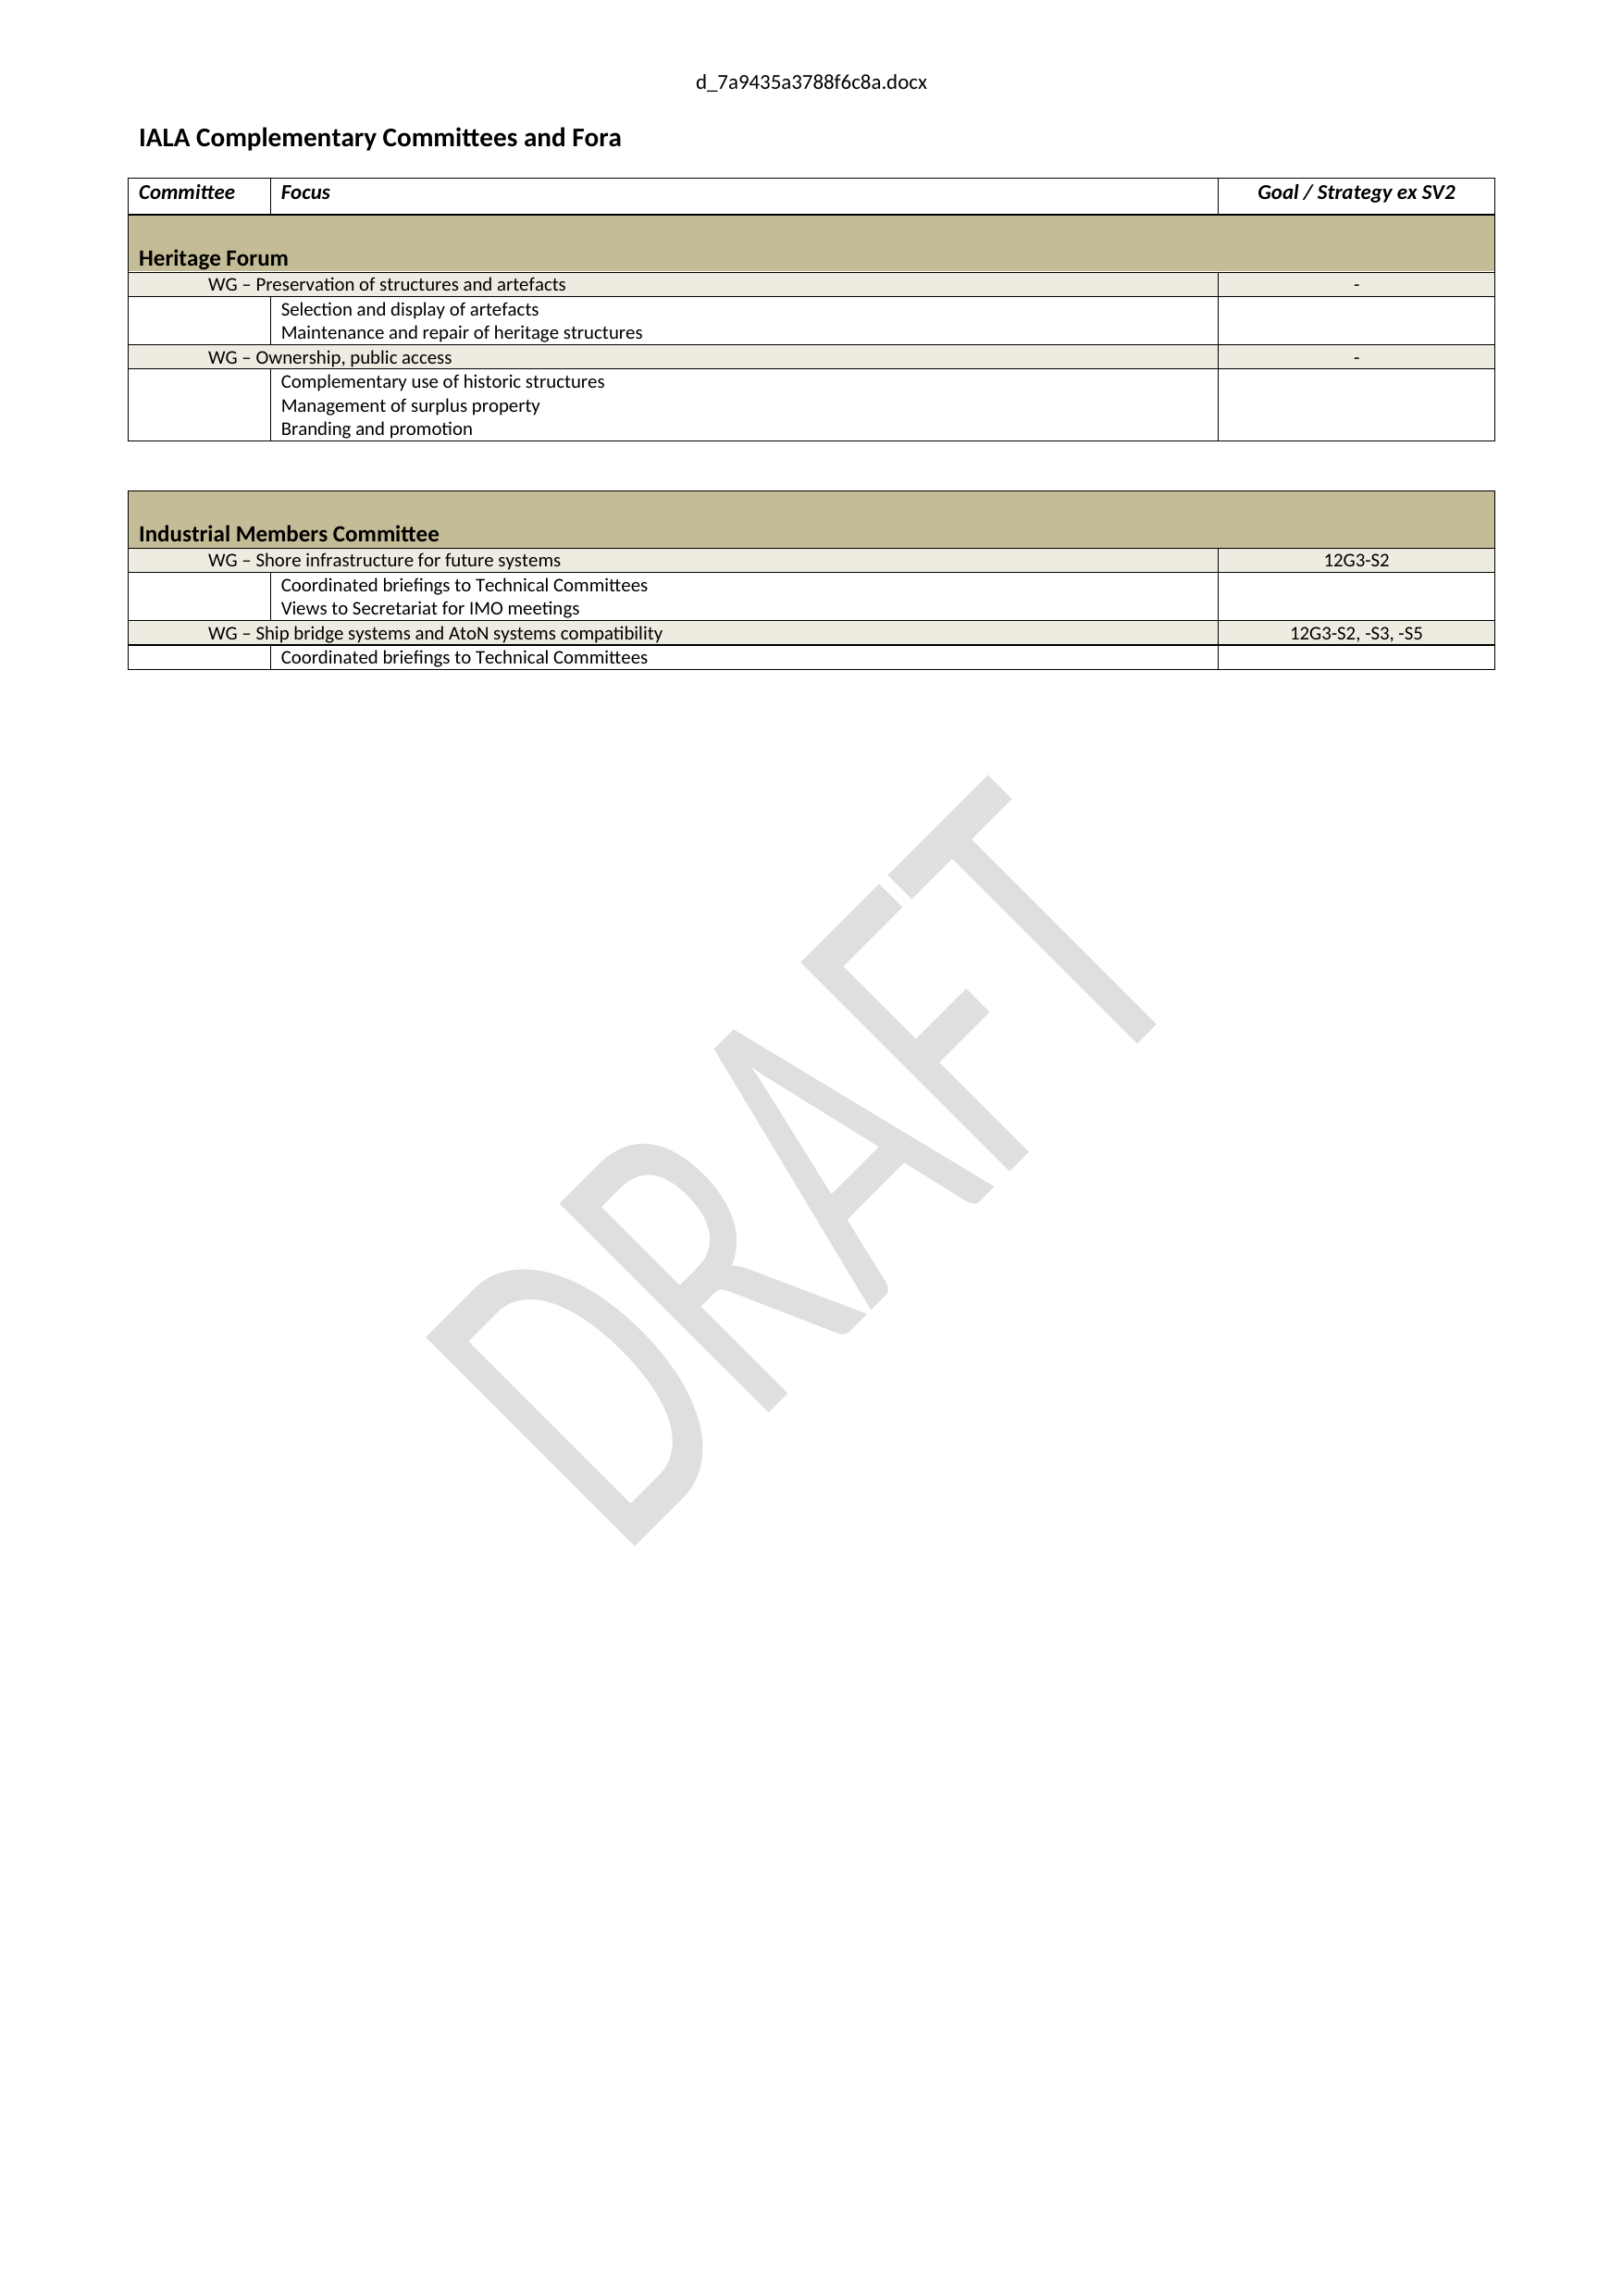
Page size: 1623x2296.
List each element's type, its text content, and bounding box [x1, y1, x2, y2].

table_header Committee [129, 179, 270, 214]
table_cell Heritage Forum [129, 216, 1494, 271]
table_cell [129, 297, 270, 344]
table_cell [1219, 369, 1494, 441]
table_header Goal / Strategy ex SV2 [1219, 179, 1494, 214]
table_cell WG – Ship bridge systems and AtoN systems compatibility [129, 621, 1218, 644]
table_cell [129, 646, 270, 669]
table_cell [1219, 646, 1494, 669]
table_header Focus [271, 179, 1218, 214]
table_cell Coordinated briefings to Technical Committees [271, 646, 1218, 669]
table_cell - [1219, 345, 1494, 368]
table_cell Complementary use of historic structures Management of surplus property Branding and promotion [271, 369, 1218, 441]
table_cell 12G3-S2 [1219, 549, 1494, 572]
table_cell Coordinated briefings to Technical Committees Views to Secretariat for IMO meetings [271, 573, 1218, 620]
table_cell [129, 573, 270, 620]
table_cell [1219, 573, 1494, 620]
table_cell WG – Ownership, public access [129, 345, 1218, 368]
table_cell WG – Preservation of structures and artefacts [129, 273, 1218, 296]
text IALA Complementary Committees and Fora [139, 120, 1484, 154]
table_cell 12G3-S2, -S3, -S5 [1219, 621, 1494, 644]
table_cell [1219, 297, 1494, 344]
table_header Industrial Members Committee [129, 491, 1494, 548]
table_cell WG – Shore infrastructure for future systems [129, 549, 1218, 572]
table_cell [129, 369, 270, 441]
table_cell - [1219, 273, 1494, 296]
table_cell Selection and display of artefacts Maintenance and repair of heritage structures [271, 297, 1218, 344]
